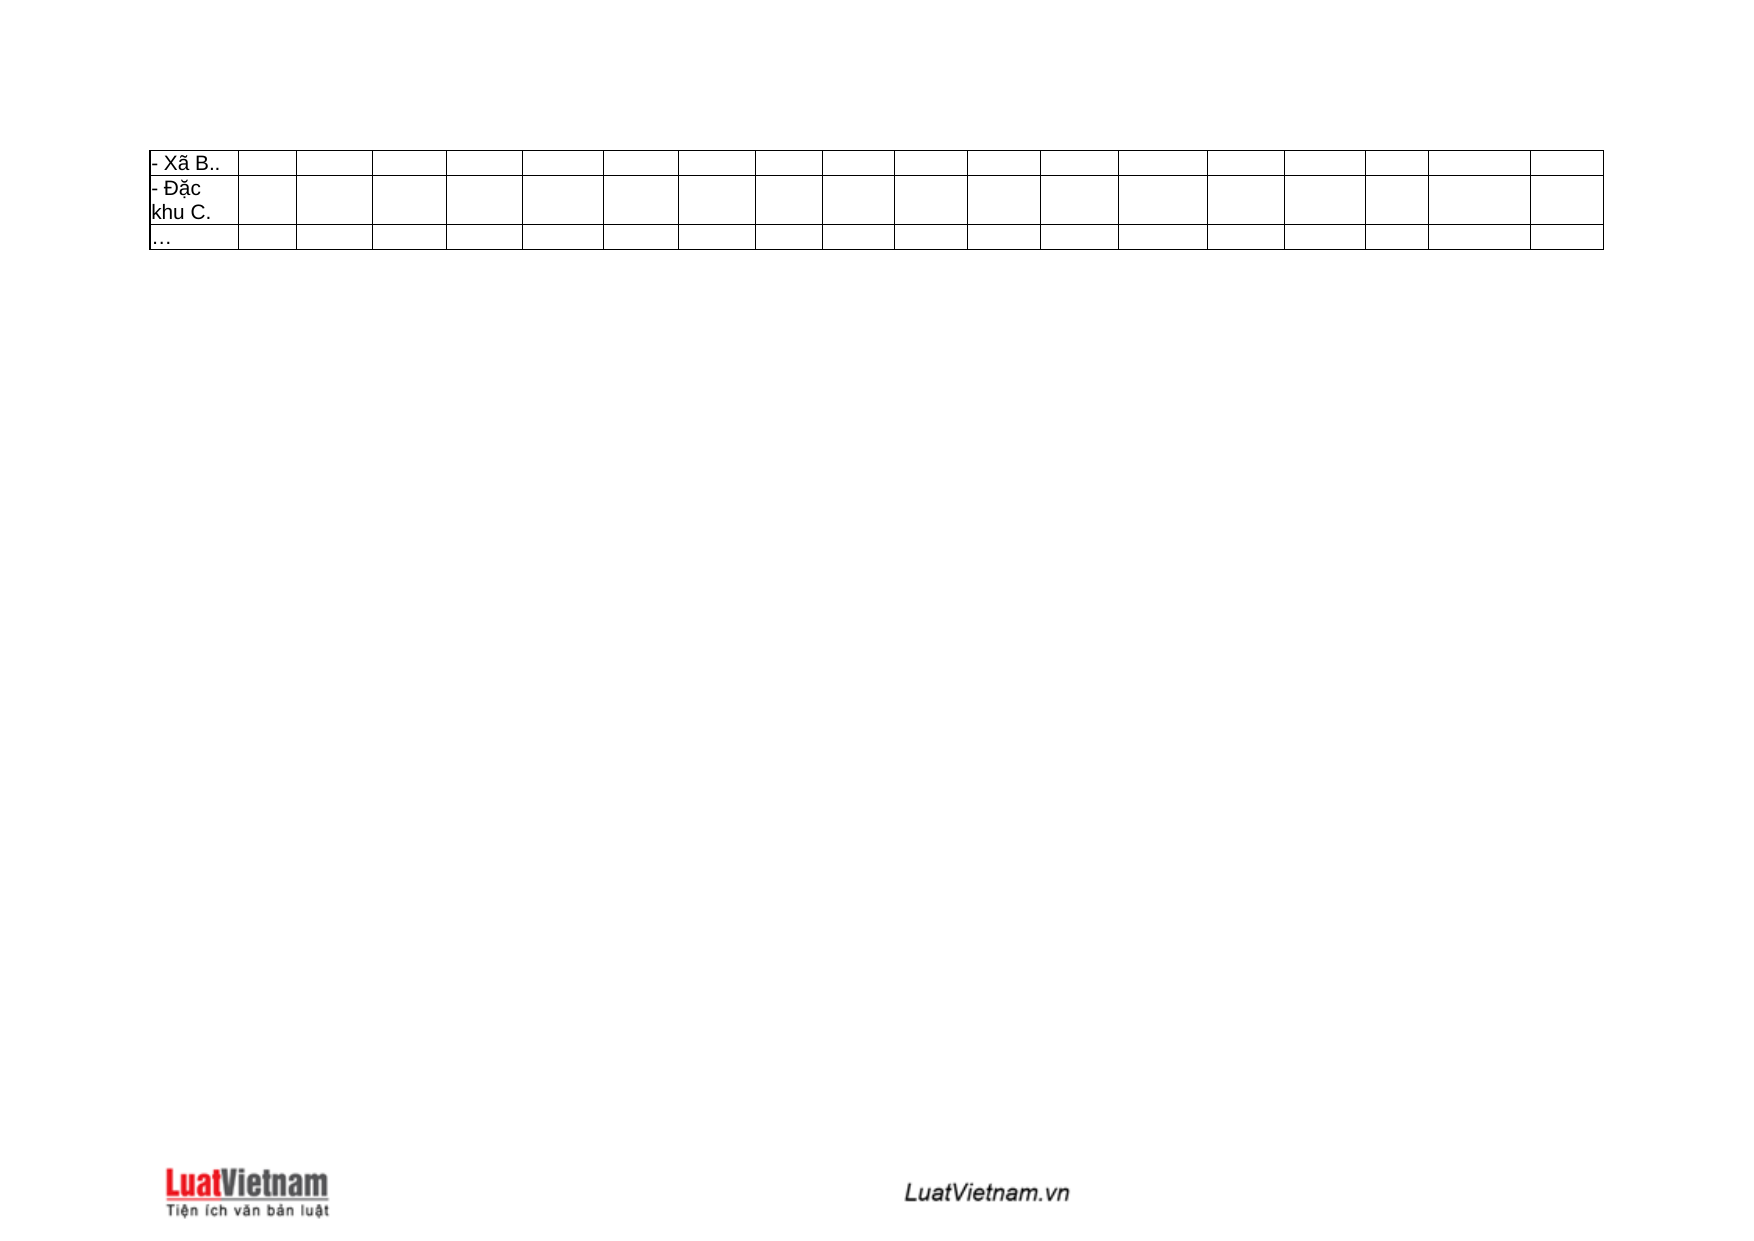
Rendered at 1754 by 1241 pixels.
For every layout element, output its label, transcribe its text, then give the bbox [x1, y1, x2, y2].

table_cell [373, 225, 446, 249]
table_cell [239, 225, 296, 249]
table_cell [239, 151, 296, 175]
table_cell [604, 225, 678, 249]
table_cell [447, 225, 522, 249]
table_cell … [151, 225, 238, 249]
table_cell - Đặc khu C. [151, 176, 238, 224]
table_cell [1285, 225, 1365, 249]
table_cell [756, 176, 822, 224]
table_cell [823, 151, 894, 175]
table_cell [297, 151, 372, 175]
table_cell [523, 176, 603, 224]
table_cell [604, 151, 678, 175]
table_cell [968, 225, 1040, 249]
table_cell [895, 176, 967, 224]
table_cell [1208, 176, 1284, 224]
table_cell [523, 225, 603, 249]
table_cell [679, 151, 755, 175]
table_cell [1366, 151, 1428, 175]
table_cell [1531, 151, 1603, 175]
table_cell [1208, 151, 1284, 175]
table_cell [373, 151, 446, 175]
picture [150, 1146, 1089, 1241]
table_cell [756, 151, 822, 175]
table_cell [968, 176, 1040, 224]
table_cell [523, 151, 603, 175]
table_cell [1208, 225, 1284, 249]
table_cell [297, 225, 372, 249]
table_cell [1366, 225, 1428, 249]
table_cell [1041, 225, 1118, 249]
table_cell [895, 225, 967, 249]
table_cell [968, 151, 1040, 175]
table_cell [1041, 176, 1118, 224]
table_cell [1531, 176, 1603, 224]
table_cell [895, 151, 967, 175]
table_cell [756, 225, 822, 249]
table_cell [1041, 151, 1118, 175]
table_cell [447, 176, 522, 224]
table_cell [1285, 151, 1365, 175]
table_cell [679, 225, 755, 249]
table_cell [297, 176, 372, 224]
table_cell [373, 176, 446, 224]
table_cell [679, 176, 755, 224]
table_cell [1119, 225, 1207, 249]
table_cell [1119, 176, 1207, 224]
table_cell [447, 151, 522, 175]
table_cell - Xã B.. [151, 151, 238, 175]
table_cell [823, 176, 894, 224]
table_cell [239, 176, 296, 224]
table_cell [1429, 225, 1530, 249]
table_cell [1285, 176, 1365, 224]
table_cell [1366, 176, 1428, 224]
table_cell [1531, 225, 1603, 249]
table_cell [1429, 151, 1530, 175]
table_cell [823, 225, 894, 249]
table_cell [604, 176, 678, 224]
table_cell [1119, 151, 1207, 175]
table_cell [1429, 176, 1530, 224]
